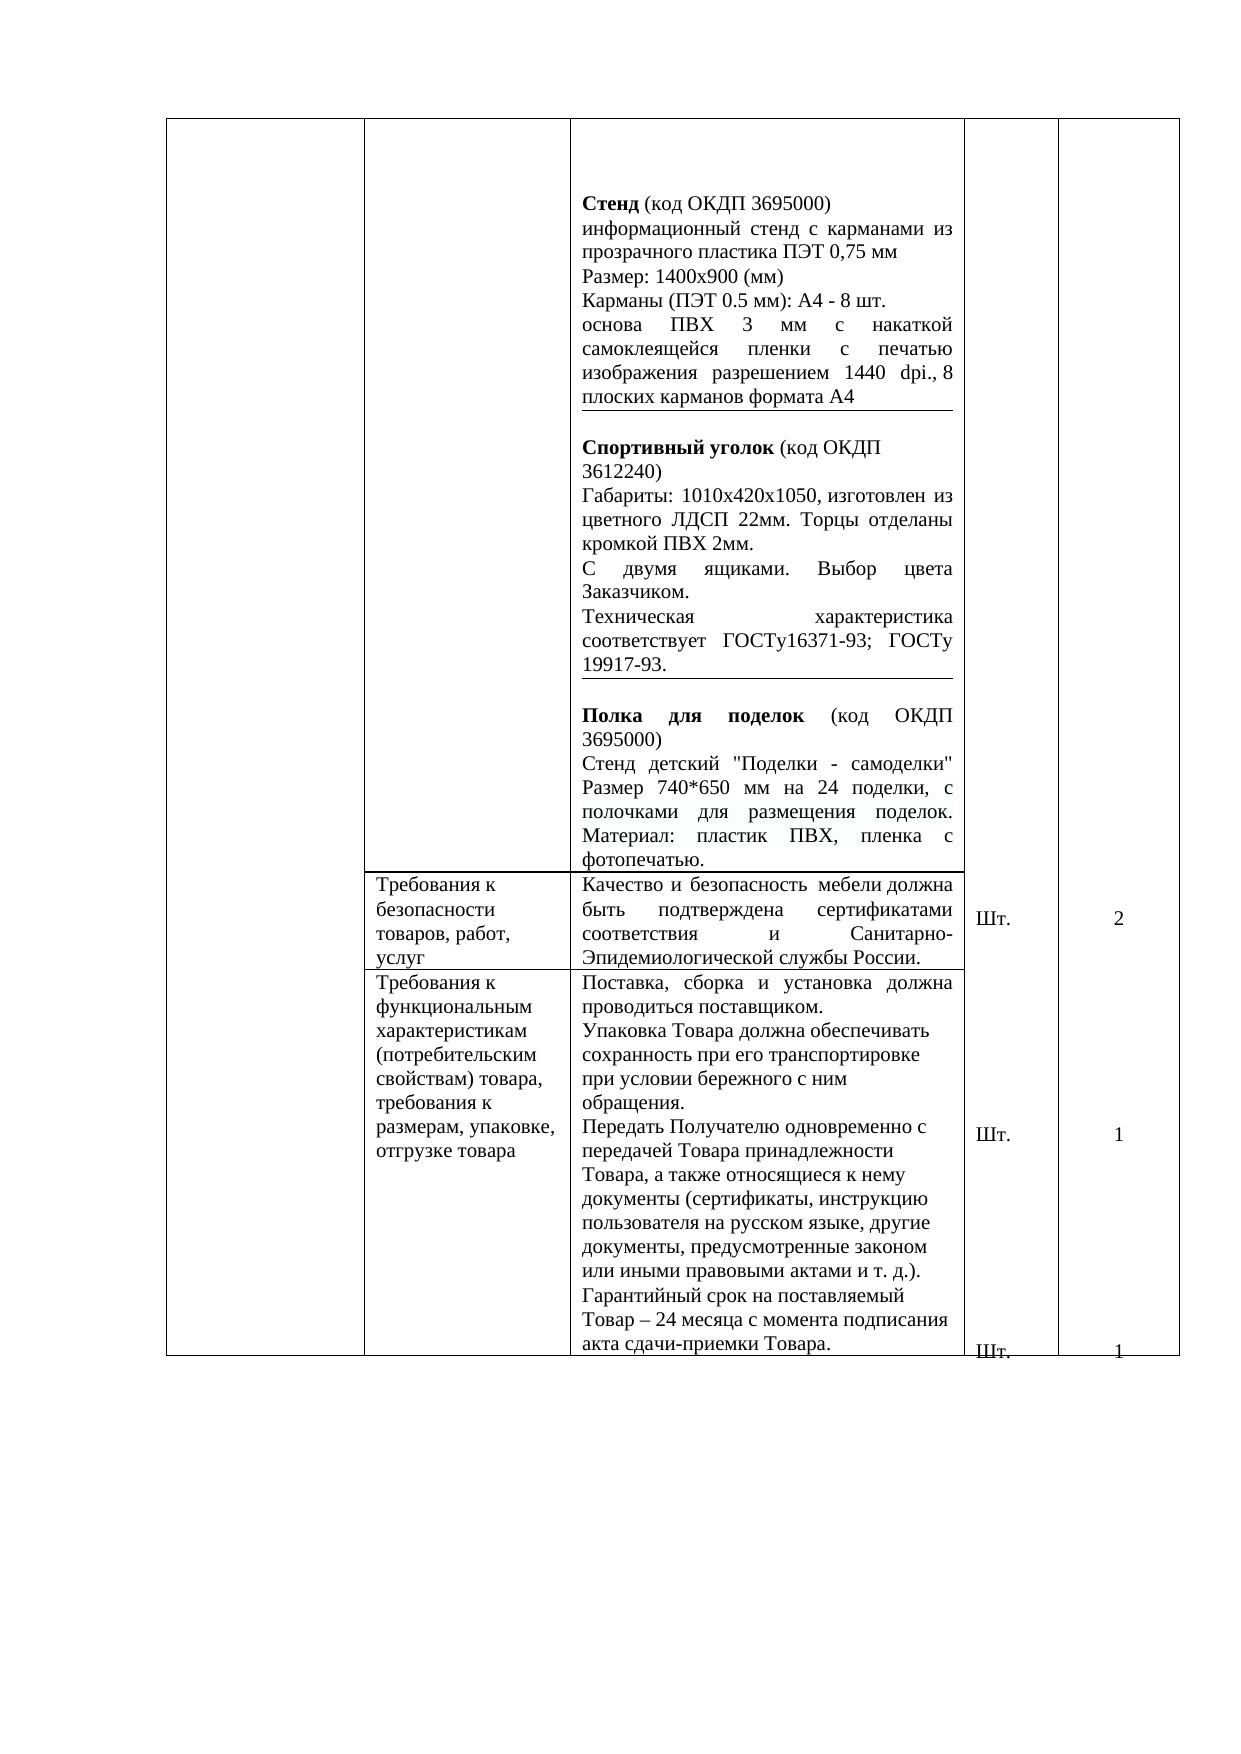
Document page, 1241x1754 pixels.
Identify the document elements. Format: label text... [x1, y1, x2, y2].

table_cell Требования к функциональным характеристикам (потребительским свойствам) товара, требования к размерам, упаковке, отгрузке товара [365, 970, 570, 1355]
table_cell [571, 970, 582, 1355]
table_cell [571, 119, 964, 871]
table_cell Качество и безопасность мебели должна быть подтверждена сертификатами соответствия и Санитарно-Эпидемиологической службы России. [571, 873, 964, 969]
table_cell Требования к безопасности товаров, работ, услуг [365, 873, 570, 969]
table_cell Поставка, сборка и установка должна проводиться поставщиком. Упаковка Товара должна обеспечивать сохранность при его транспортировке при условии бережного с ним обращения. Передать Получателю одновременно с передачей Товара принадлежности Товара, а также относящиеся к нему документы (сертификаты, инструкцию пользователя на русском языке, другие документы, предусмотренные законом или иными правовыми актами и т. д.). Гарантийный срок на поставляемый Товар – 24 месяца с момента подписания акта сдачи-приемки Товара. [824, 970, 964, 1355]
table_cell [365, 119, 570, 871]
